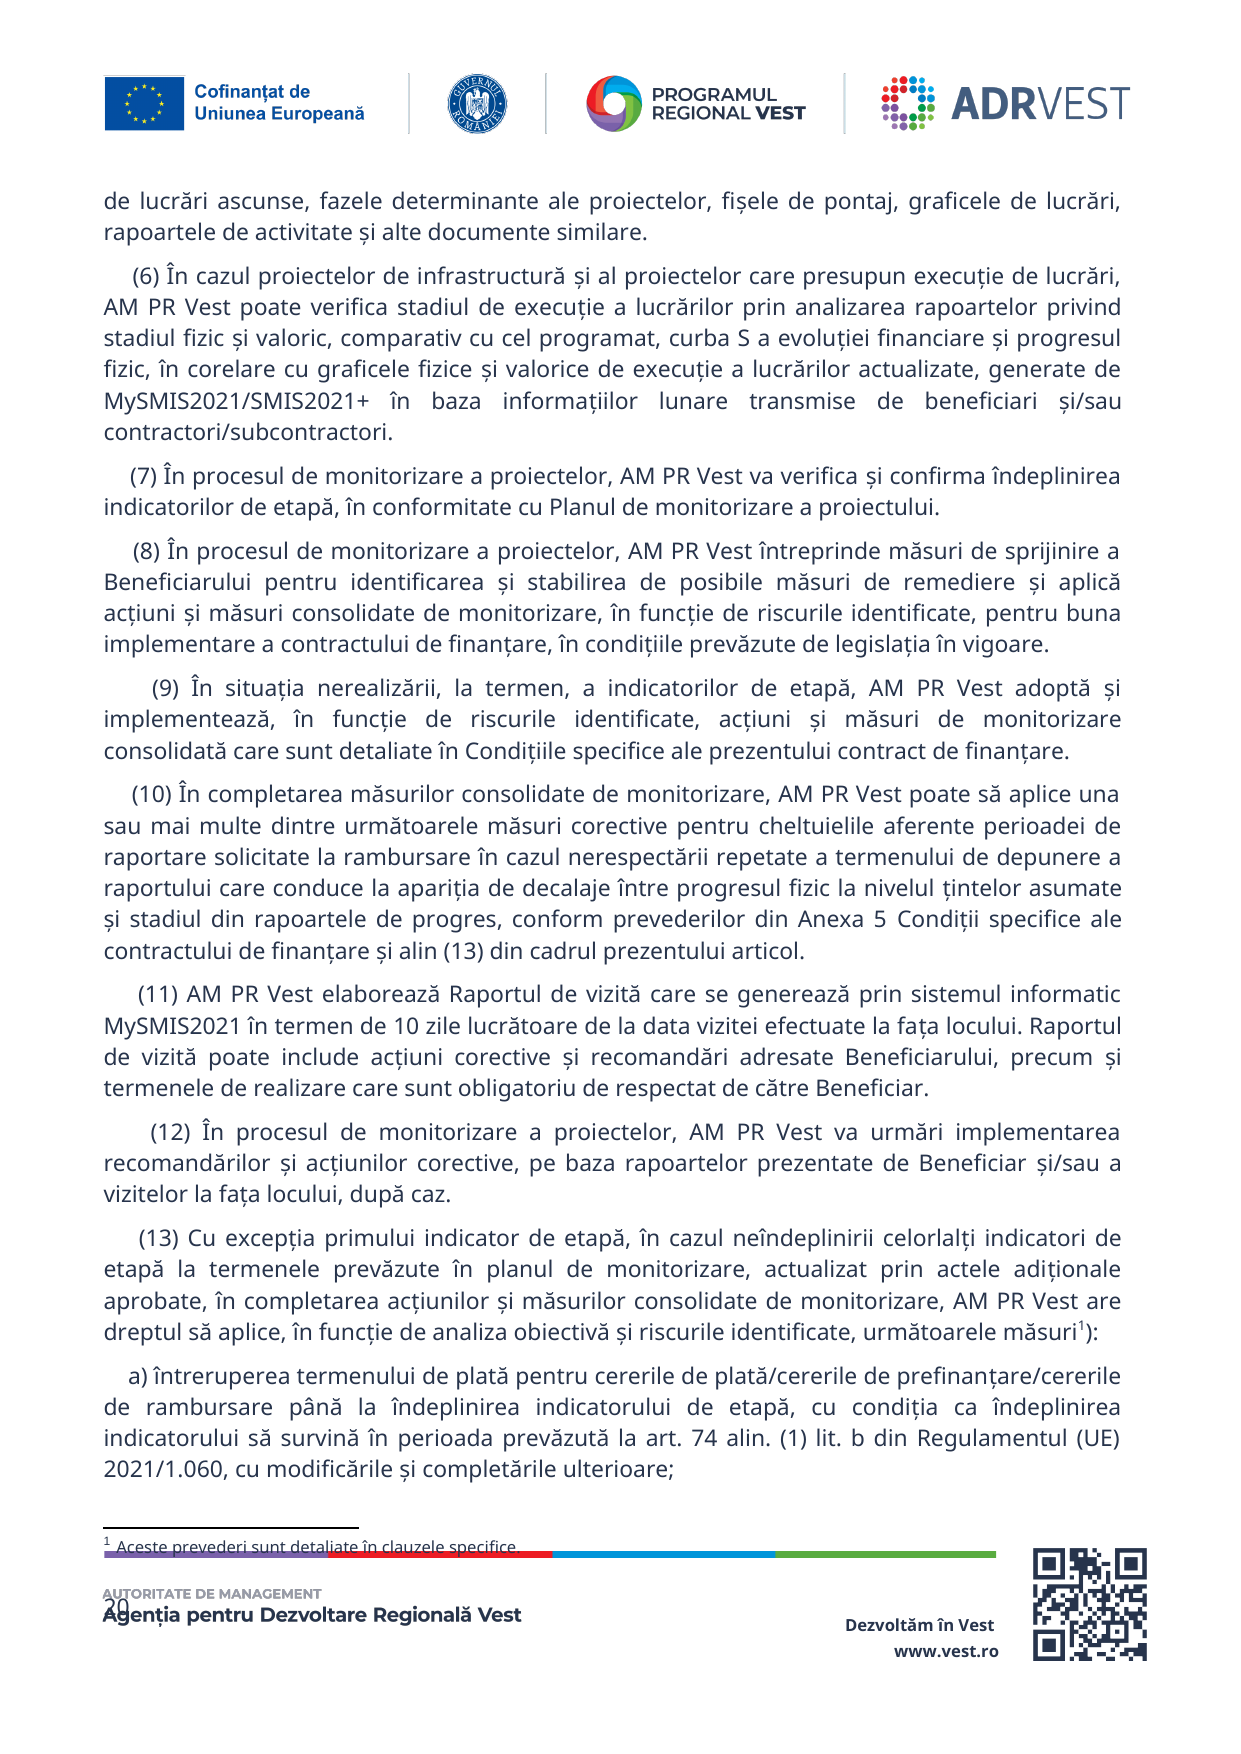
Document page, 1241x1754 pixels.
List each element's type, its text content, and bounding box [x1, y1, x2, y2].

text (11) AM PR Vest elaborează Raportul de vizită care se generează prin sistemul informatic MySMIS2021 în termen de 10 zile lucrătoare de la data vizitei efectuate la faţa locului. Raportul de vizită poate include acţiuni corective şi recomandări adresate Beneficiarului, precum şi termenele de realizare care sunt obligatoriu de respectat de către Beneficiar. [103, 978, 1122, 1103]
picture [1025, 1539, 1156, 1670]
text (8) În procesul de monitorizare a proiectelor, AM PR Vest întreprinde măsuri de sprijinire a Beneficiarului pentru identificarea şi stabilirea de posibile măsuri de remediere şi aplică acţiuni şi măsuri consolidate de monitorizare, în funcţie de riscurile identificate, pentru buna implementare a contractului de finanţare, în condiţiile prevăzute de legislaţia în vigoare. [103, 534, 1122, 659]
text a) întreruperea termenului de plată pentru cererile de plată/cererile de prefinanţare/cererile de rambursare până la îndeplinirea indicatorului de etapă, cu condiţia ca îndeplinirea indicatorului să survină în perioada prevăzută la art. 74 alin. (1) lit. b din Regulamentul (UE) 2021/1.060, cu modificările şi completările ulterioare; [103, 1359, 1122, 1484]
text (13) Cu excepţia primului indicator de etapă, în cazul neîndeplinirii celorlalţi indicatori de etapă la termenele prevăzute în planul de monitorizare, actualizat prin actele adiţionale aprobate, în completarea acţiunilor şi măsurilor consolidate de monitorizare, AM PR Vest are dreptul să aplice, în funcţie de analiza obiectivă şi riscurile identificate, următoarele măsuri): [103, 1222, 1122, 1347]
text (9) În situaţia nerealizării, la termen, a indicatorilor de etapă, AM PR Vest adoptă şi implementează, în funcţie de riscurile identificate, acţiuni şi măsuri de monitorizare consolidată care sunt detaliate în Condiţiile specifice ale prezentului contract de finanţare. [103, 672, 1122, 766]
text (7) În procesul de monitorizare a proiectelor, AM PR Vest va verifica şi confirma îndeplinirea indicatorilor de etapă, în conformitate cu Planul de monitorizare a proiectului. [103, 459, 1122, 522]
picture [103, 73, 1131, 134]
text (12) În procesul de monitorizare a proiectelor, AM PR Vest va urmări implementarea recomandărilor şi acţiunilor corective, pe baza rapoartelor prezentate de Beneficiar şi/sau a vizitelor la faţa locului, după caz. [103, 1116, 1122, 1209]
text (6) În cazul proiectelor de infrastructură şi al proiectelor care presupun execuţie de lucrări, AM PR Vest poate verifica stadiul de execuţie a lucrărilor prin analizarea rapoartelor privind stadiul fizic şi valoric, comparativ cu cel programat, curba S a evoluţiei financiare şi progresul fizic, în corelare cu graficele fizice şi valorice de execuţie a lucrărilor actualizate, generate de MySMIS2021/SMIS2021+ în baza informaţiilor lunare transmise de beneficiari şi/sau contractori/subcontractori. [103, 259, 1122, 447]
text (10) În completarea măsurilor consolidate de monitorizare, AM PR Vest poate să aplice una sau mai multe dintre următoarele măsuri corective pentru cheltuielile aferente perioadei de raportare solicitate la rambursare în cazul nerespectării repetate a termenului de depunere a raportului care conduce la apariţia de decalaje între progresul fizic la nivelul ţintelor asumate şi stadiul din rapoartele de progres, conform prevederilor din Anexa 5 Condiții specifice ale contractului de finanţare și alin (13) din cadrul prezentului articol. [103, 778, 1122, 966]
